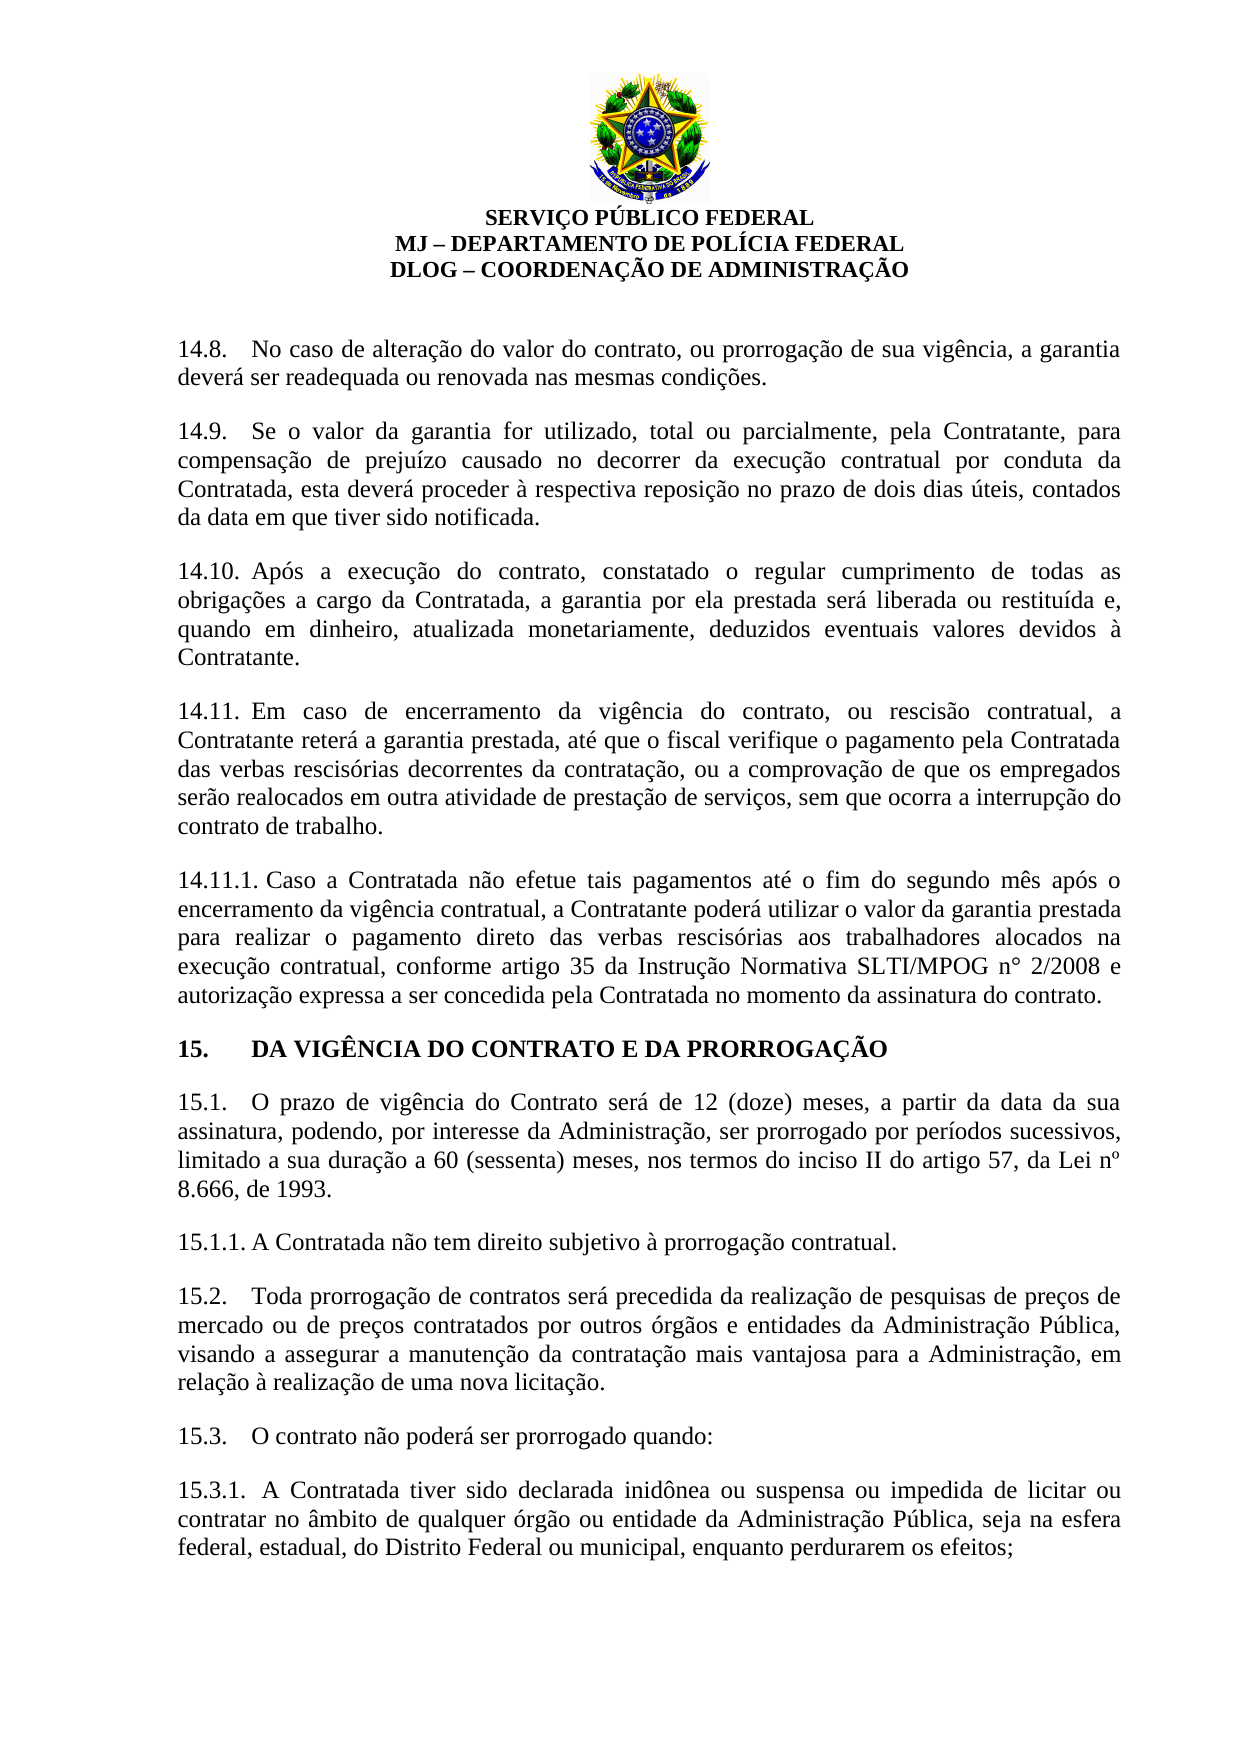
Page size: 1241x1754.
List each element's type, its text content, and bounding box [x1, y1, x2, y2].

list DA VIGÊNCIA DO CONTRATO E DA PRORROGAÇÃO [177, 1034, 1122, 1062]
list Em caso de encerramento da vigência do contrato, ou rescisão contratual, a Contratante reterá a garantia prestada, até que o fiscal verifique o pagamento pela Contratada das verbas rescisórias decorrentes da contratação, ou a comprovação de que os empregados serão realocados em outra atividade de prestação de serviços, sem que ocorra a interrupção do contrato de trabalho. [177, 696, 1122, 840]
list Toda prorrogação de contratos será precedida da realização de pesquisas de preços de mercado ou de preços contratados por outros órgãos e entidades da Administração Pública, visando a assegurar a manutenção da contratação mais vantajosa para a Administração, em relação à realização de uma nova licitação. [177, 1281, 1122, 1396]
list Caso a Contratada não efetue tais pagamentos até o fim do segundo mês após o encerramento da vigência contratual, a Contratante poderá utilizar o valor da garantia prestada para realizar o pagamento direto das verbas rescisórias aos trabalhadores alocados na execução contratual, conforme artigo 35 da Instrução Normativa SLTI/MPOG n° 2/2008 e autorização expressa a ser concedida pela Contratada no momento da assinatura do contrato. [177, 865, 1122, 1009]
list Se o valor da garantia for utilizado, total ou parcialmente, pela Contratante, para compensação de prejuízo causado no decorrer da execução contratual por conduta da Contratada, esta deverá proceder à respectiva reposição no prazo de dois dias úteis, contados da data em que tiver sido notificada. [177, 416, 1122, 531]
list No caso de alteração do valor do contrato, ou prorrogação de sua vigência, a garantia deverá ser readequada ou renovada nas mesmas condições. [177, 334, 1122, 391]
list O contrato não poderá ser prorrogado quando: [177, 1421, 1122, 1450]
list A Contratada tiver sido declarada inidônea ou suspensa ou impedida de licitar ou contratar no âmbito de qualquer órgão ou entidade da Administração Pública, seja na esfera federal, estadual, do Distrito Federal ou municipal, enquanto perdurarem os efeitos; [177, 1475, 1122, 1561]
list O prazo de vigência do Contrato será de 12 (doze) meses, a partir da data da sua assinatura, podendo, por interesse da Administração, ser prorrogado por períodos sucessivos, limitado a sua duração a 60 (sessenta) meses, nos termos do inciso II do artigo 57, da Lei nº 8.666, de 1993. [177, 1087, 1122, 1202]
list A Contratada não tem direito subjetivo à prorrogação contratual. [177, 1227, 1122, 1256]
list Após a execução do contrato, constatado o regular cumprimento de todas as obrigações a cargo da Contratada, a garantia por ela prestada será liberada ou restituída e, quando em dinheiro, atualizada monetariamente, deduzidos eventuais valores devidos à Contratante. [177, 556, 1122, 671]
picture [589, 73, 710, 204]
